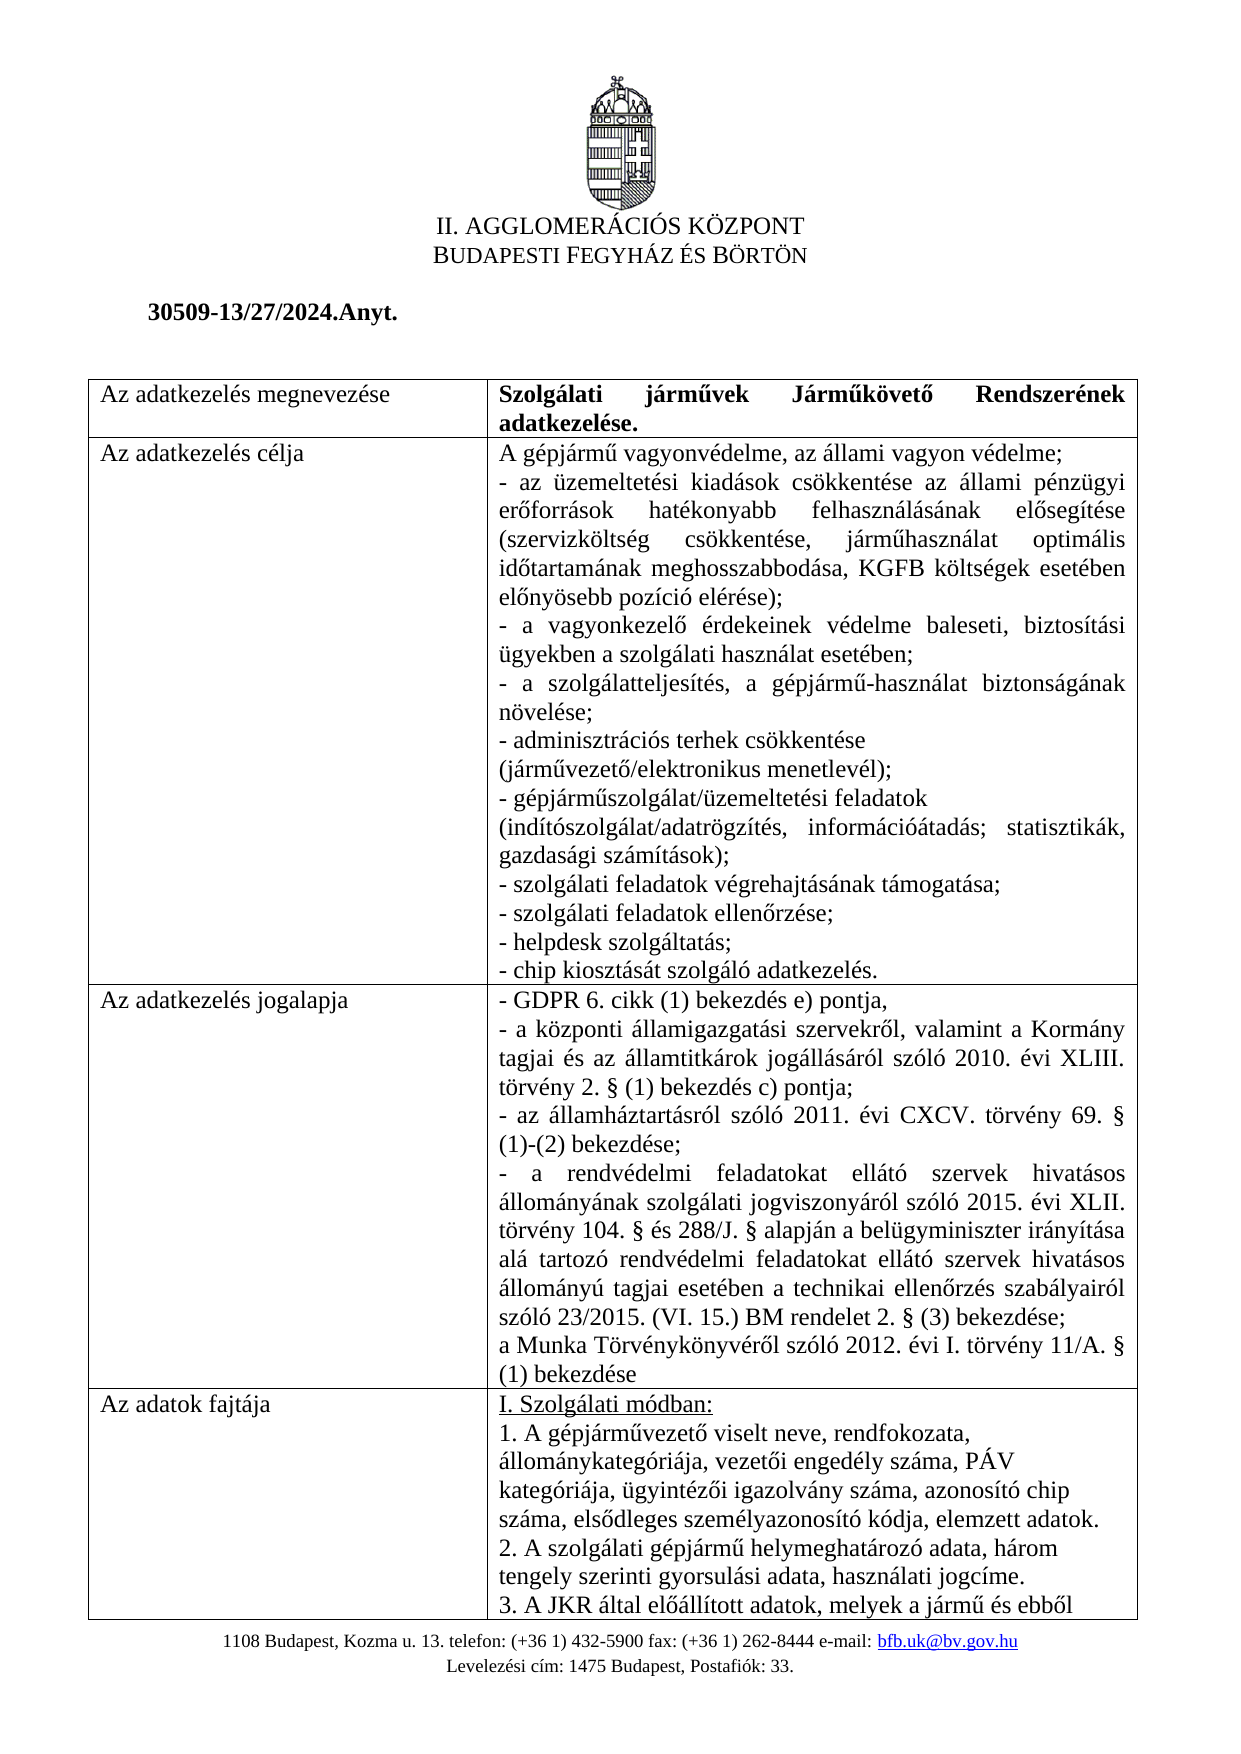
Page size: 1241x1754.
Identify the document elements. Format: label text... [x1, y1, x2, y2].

table_cell - GDPR 6. cikk (1) bekezdés e) pontja, - a központi államigazgatási szervekről, valamint a Kormány tagjai és az államtitkárok jogállásáról szóló 2010. évi XLIII. törvény 2. § (1) bekezdés c) pontja; - az államháztartásról szóló 2011. évi CXCV. törvény 69. § (1)-(2) bekezdése; - a rendvédelmi feladatokat ellátó szervek hivatásos állományának szolgálati jogviszonyáról szóló 2015. évi XLII. törvény 104. § és 288/J. § alapján a belügyminiszter irányítása alá tartozó rendvédelmi feladatokat ellátó szervek hivatásos állományú tagjai esetében a technikai ellenőrzés szabályairól szóló 23/2015. (VI. 15.) BM rendelet 2. § (3) bekezdése; a Munka Törvénykönyvéről szóló 2012. évi I. törvény 11/A. § (1) bekezdése [488, 985, 1137, 1388]
table_cell Az adatkezelés jogalapja [89, 985, 487, 1388]
text 30509-13/27/2024.Anyt. [148, 297, 1092, 325]
table_header Az adatkezelés megnevezése [89, 380, 487, 437]
table_header Szolgálati járművek Járműkövető Rendszerének adatkezelése. [488, 380, 1137, 437]
picture [582, 73, 658, 212]
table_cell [488, 1389, 1137, 1619]
table_cell Az adatok fajtája [89, 1389, 487, 1619]
table_cell A gépjármű vagyonvédelme, az állami vagyon védelme; - az üzemeltetési kiadások csökkentése az állami pénzügyi erőforrások hatékonyabb felhasználásának elősegítése (szervizköltség csökkentése, járműhasználat optimális időtartamának meghosszabbodása, KGFB költségek esetében előnyösebb pozíció elérése); - a vagyonkezelő érdekeinek védelme baleseti, biztosítási ügyekben a szolgálati használat esetében; - a szolgálatteljesítés, a gépjármű-használat biztonságának növelése; - adminisztrációs terhek csökkentése (járművezető/elektronikus menetlevél); - gépjárműszolgálat/üzemeltetési feladatok (indítószolgálat/adatrögzítés, információátadás; statisztikák, gazdasági számítások); - szolgálati feladatok végrehajtásának támogatása; - szolgálati feladatok ellenőrzése; - helpdesk szolgáltatás; - chip kiosztását szolgáló adatkezelés. [488, 438, 1137, 984]
table_cell Az adatkezelés célja [89, 438, 487, 984]
